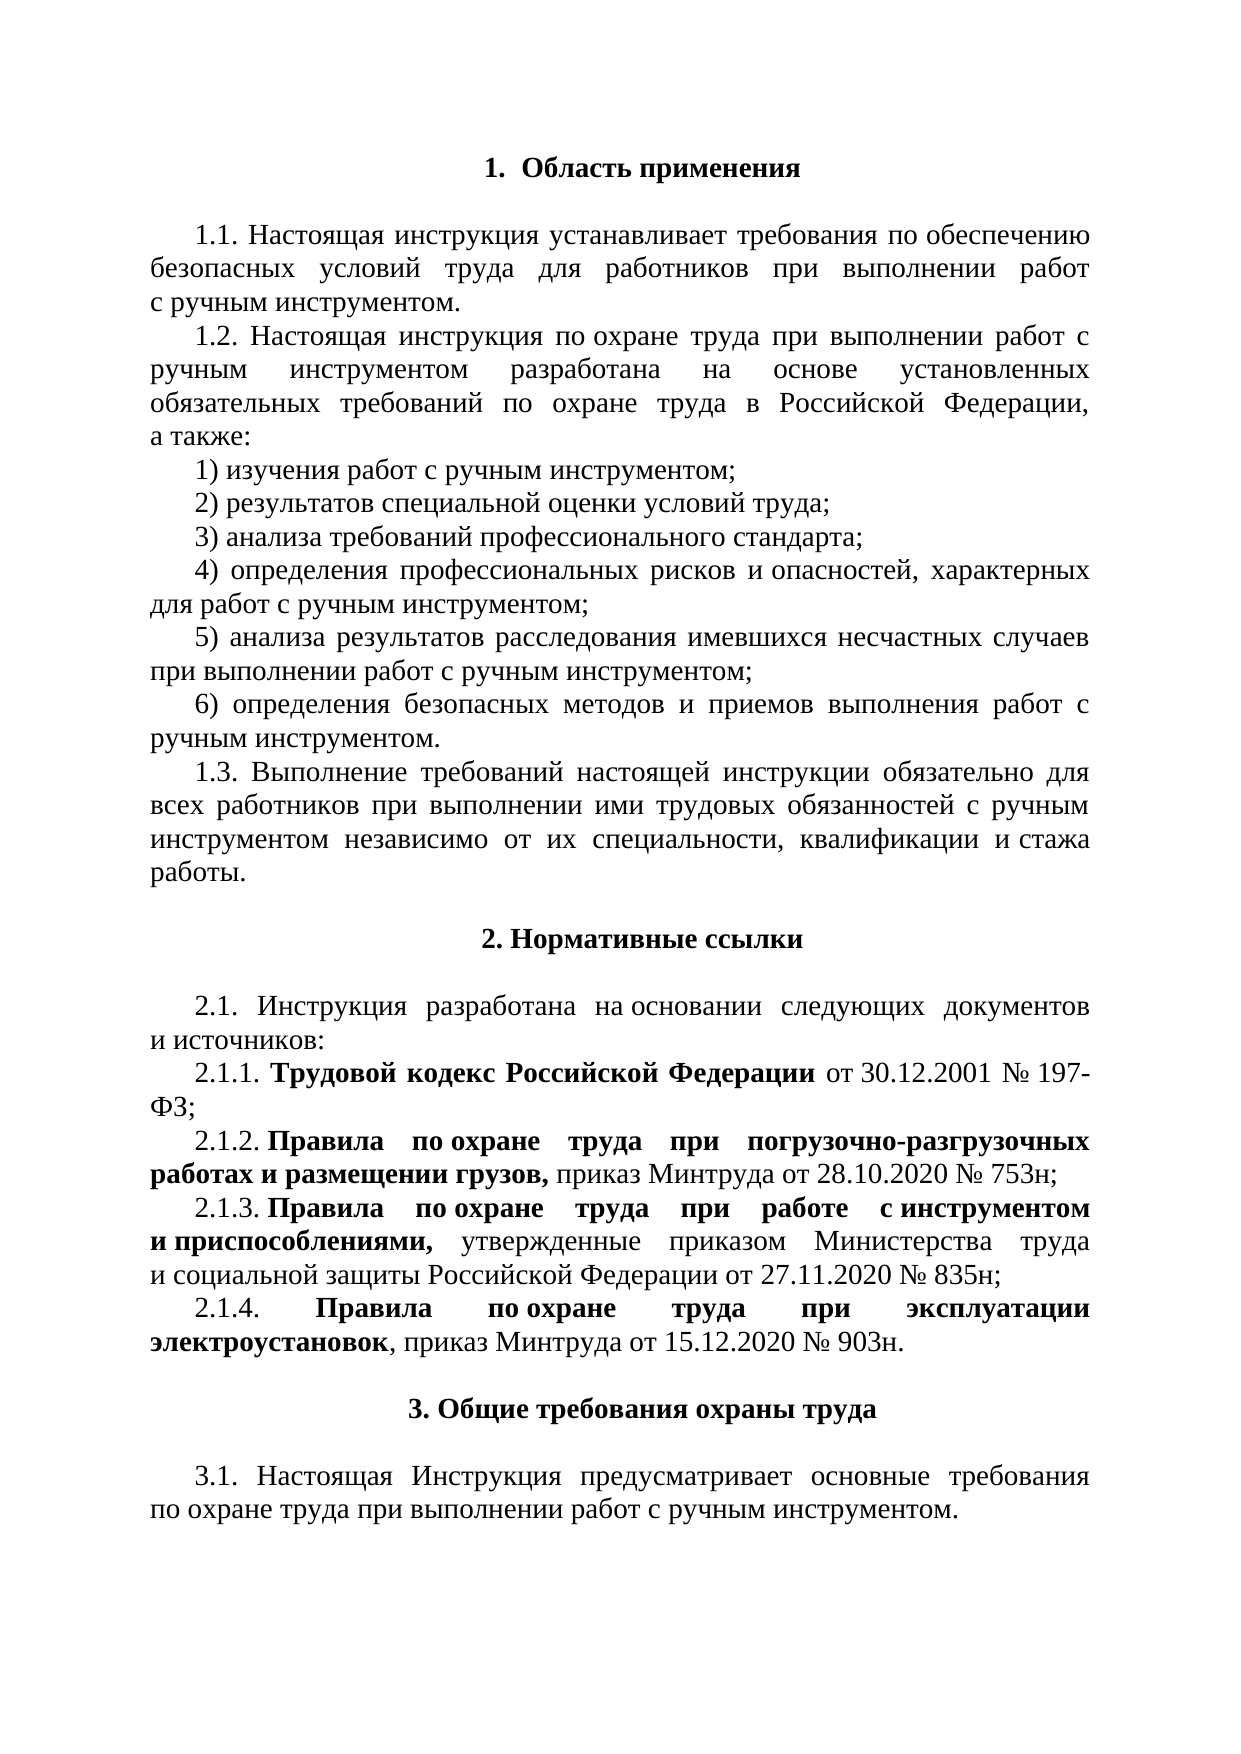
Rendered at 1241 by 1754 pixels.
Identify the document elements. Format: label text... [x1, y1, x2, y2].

text 3. Общие требования охраны труда [150, 1391, 1090, 1424]
text 2.1. Инструкция разработана на основании следующих документов и источников: [150, 988, 1090, 1056]
text 2. Нормативные ссылки [150, 921, 1090, 955]
text 2.1.3. Правила по охране труда при работе с инструментом и приспособлениями, утвержденные приказом Министерства труда и социальной защиты Российской Федерации от 27.11.2020 № 835н; [150, 1190, 1090, 1290]
text 1.3. Выполнение требований настоящей инструкции обязательно для всех работников при выполнении ими трудовых обязанностей с ручным инструментом независимо от их специальности, квалификации и стажа работы. [150, 754, 1090, 888]
text 2.1.1. Трудовой кодекс Российской Федерации от 30.12.2001 № 197-ФЗ; [150, 1056, 1090, 1123]
text 1) изучения работ с ручным инструментом; [150, 452, 1090, 485]
text 3.1. Настоящая Инструкция предусматривает основные требования по охране труда при выполнении работ с ручным инструментом. [150, 1458, 1090, 1525]
text 6) определения безопасных методов и приемов выполнения работ с ручным инструментом. [150, 687, 1090, 754]
text 1.1. Настоящая инструкция устанавливает требования по обеспечению безопасных условий труда для работников при выполнении работ с ручным инструментом. [150, 217, 1090, 318]
text 3) анализа требований профессионального стандарта; [150, 519, 1090, 552]
text 2.1.2. Правила по охране труда при погрузочно-разгрузочных работах и размещении грузов, приказ Минтруда от 28.10.2020 № 753н; [150, 1123, 1090, 1190]
text 4) определения профессиональных рисков и опасностей, характерных для работ с ручным инструментом; [150, 552, 1090, 619]
text 5) анализа результатов расследования имевшихся несчастных случаев при выполнении работ с ручным инструментом; [150, 619, 1090, 687]
text 1.2. Настоящая инструкция по охране труда при выполнении работ с ручным инструментом разработана на основе установленных обязательных требований по охране труда в Российской Федерации, а также: [150, 318, 1090, 452]
text 2) результатов специальной оценки условий труда; [150, 485, 1090, 519]
list Область применения [194, 150, 1090, 183]
text 2.1.4. Правила по охране труда при эксплуатации электроустановок, приказ Минтруда от 15.12.2020 № 903н. [150, 1290, 1090, 1357]
